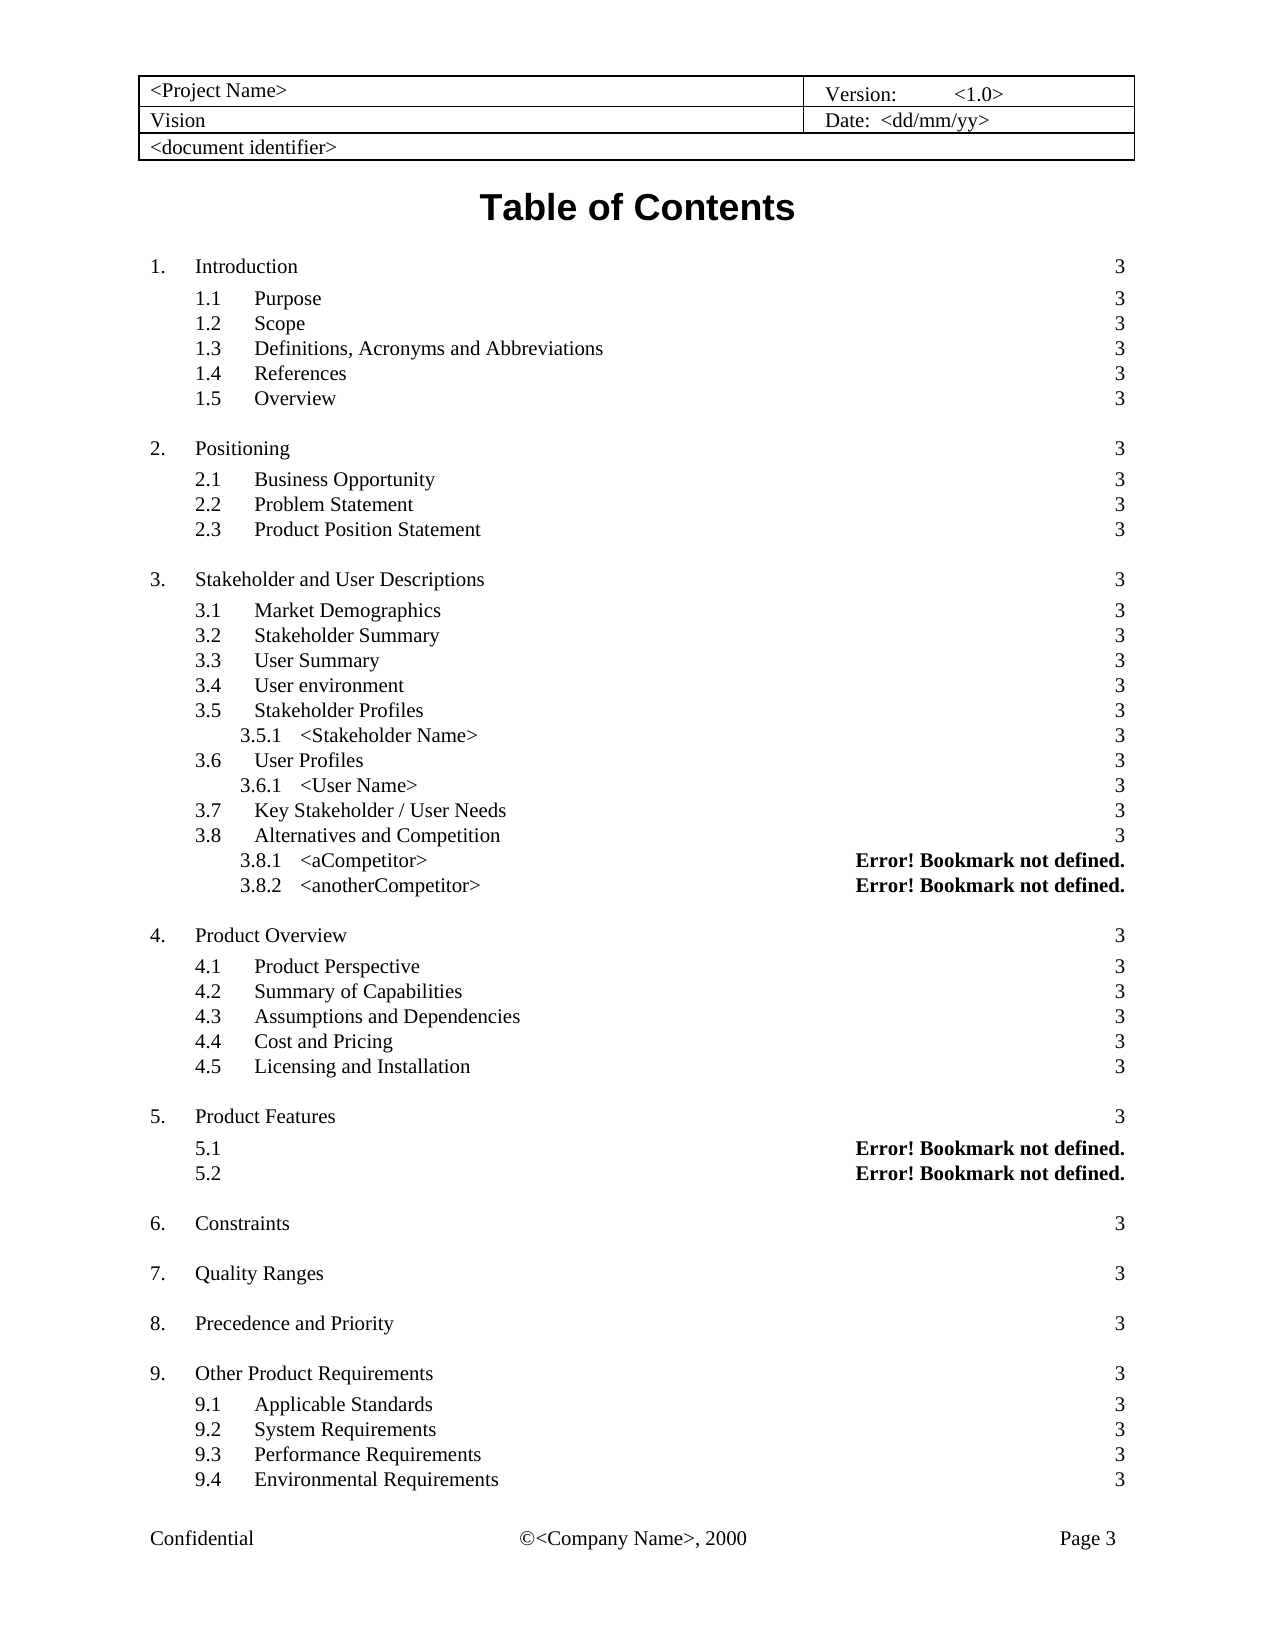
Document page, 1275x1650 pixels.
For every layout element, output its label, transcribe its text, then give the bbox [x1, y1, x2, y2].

text 4.3 Assumptions and Dependencies 3 [195, 1003, 1050, 1028]
text 3.8.1 <aCompetitor> Error! Bookmark not defined. [240, 847, 1125, 872]
text 9.1 Applicable Standards 3 [195, 1391, 1050, 1416]
text 4.2 Summary of Capabilities 3 [195, 978, 1050, 1003]
text 3.4 User environment 3 [195, 672, 1050, 697]
text 6. Constraints 3 [150, 1210, 1050, 1235]
text 3.2 Stakeholder Summary 3 [195, 622, 1050, 647]
text 5. Product Features 3 [150, 1103, 1050, 1128]
text 5.1 Error! Bookmark not defined. [195, 1135, 1050, 1160]
text 1. Introduction 3 [150, 253, 1050, 278]
text 5.2 Error! Bookmark not defined. [195, 1160, 1050, 1185]
text 9.2 System Requirements 3 [195, 1416, 1050, 1441]
text 3.6.1 <User Name> 3 [240, 772, 1125, 797]
text 2.2 Problem Statement 3 [195, 491, 1050, 516]
text 1.4 References 3 [195, 360, 1050, 385]
text 2.1 Business Opportunity 3 [195, 466, 1050, 491]
text 3.5 Stakeholder Profiles 3 [195, 697, 1050, 722]
text 9. Other Product Requirements 3 [150, 1360, 1050, 1385]
text 1.5 Overview 3 [195, 385, 1050, 410]
title Table of Contents [150, 185, 1125, 228]
text 4.4 Cost and Pricing 3 [195, 1028, 1050, 1053]
text 2. Positioning 3 [150, 435, 1050, 460]
text 1.3 Definitions, Acronyms and Abbreviations 3 [195, 335, 1050, 360]
text 1.2 Scope 3 [195, 310, 1050, 335]
text 3.3 User Summary 3 [195, 647, 1050, 672]
text 7. Quality Ranges 3 [150, 1260, 1050, 1285]
text 3.7 Key Stakeholder / User Needs 3 [195, 797, 1050, 822]
text 2.3 Product Position Statement 3 [195, 516, 1050, 541]
text 8. Precedence and Priority 3 [150, 1310, 1050, 1335]
text 9.4 Environmental Requirements 3 [195, 1466, 1050, 1491]
text 3.8.2 <anotherCompetitor> Error! Bookmark not defined. [240, 872, 1125, 897]
text 4.5 Licensing and Installation 3 [195, 1053, 1050, 1078]
text 3.8 Alternatives and Competition 3 [195, 822, 1050, 847]
text 3.1 Market Demographics 3 [195, 597, 1050, 622]
text 4. Product Overview 3 [150, 922, 1050, 947]
text 3.5.1 <Stakeholder Name> 3 [240, 722, 1125, 747]
text 3. Stakeholder and User Descriptions 3 [150, 566, 1050, 591]
text 1.1 Purpose 3 [195, 285, 1050, 310]
text 4.1 Product Perspective 3 [195, 953, 1050, 978]
text 9.3 Performance Requirements 3 [195, 1441, 1050, 1466]
text 3.6 User Profiles 3 [195, 747, 1050, 772]
